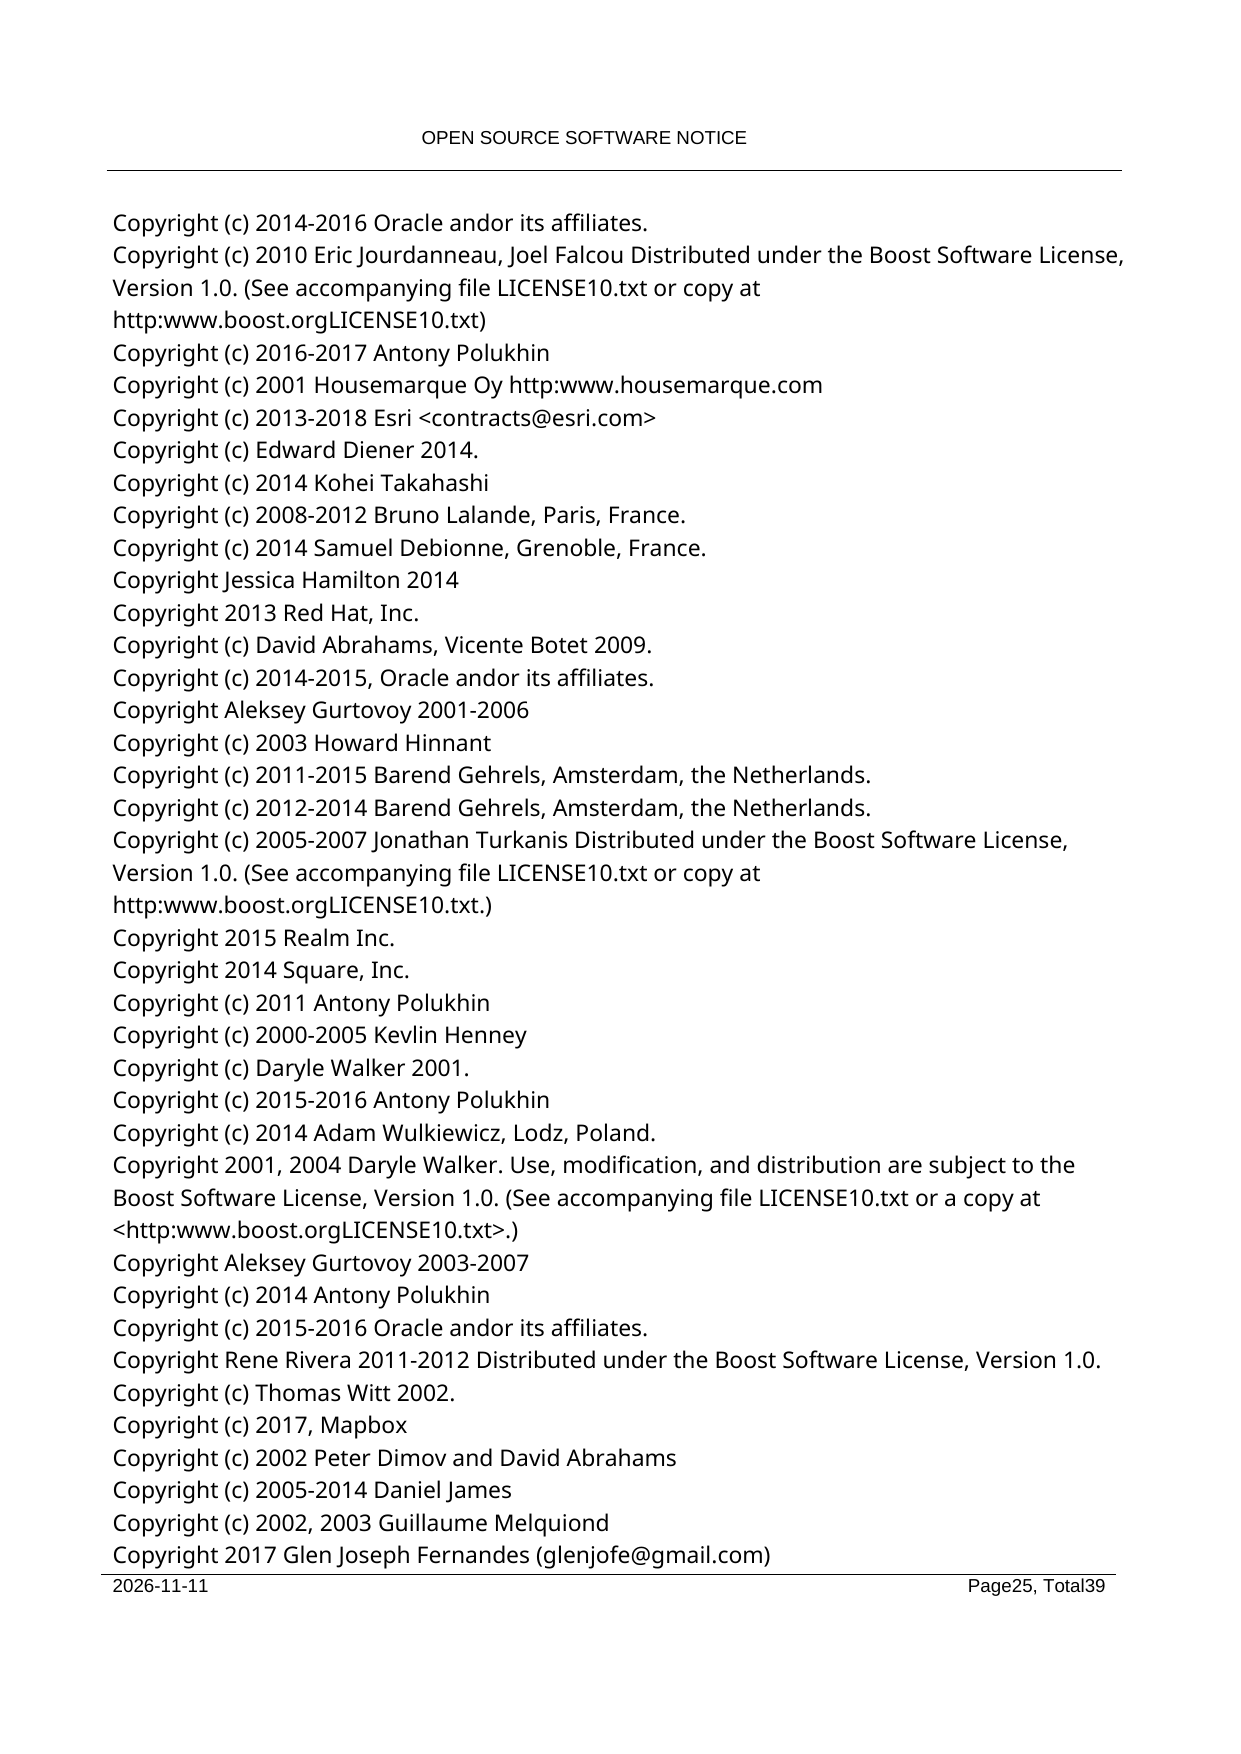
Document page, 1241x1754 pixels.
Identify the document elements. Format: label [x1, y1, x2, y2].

text [112, 206, 1128, 1571]
